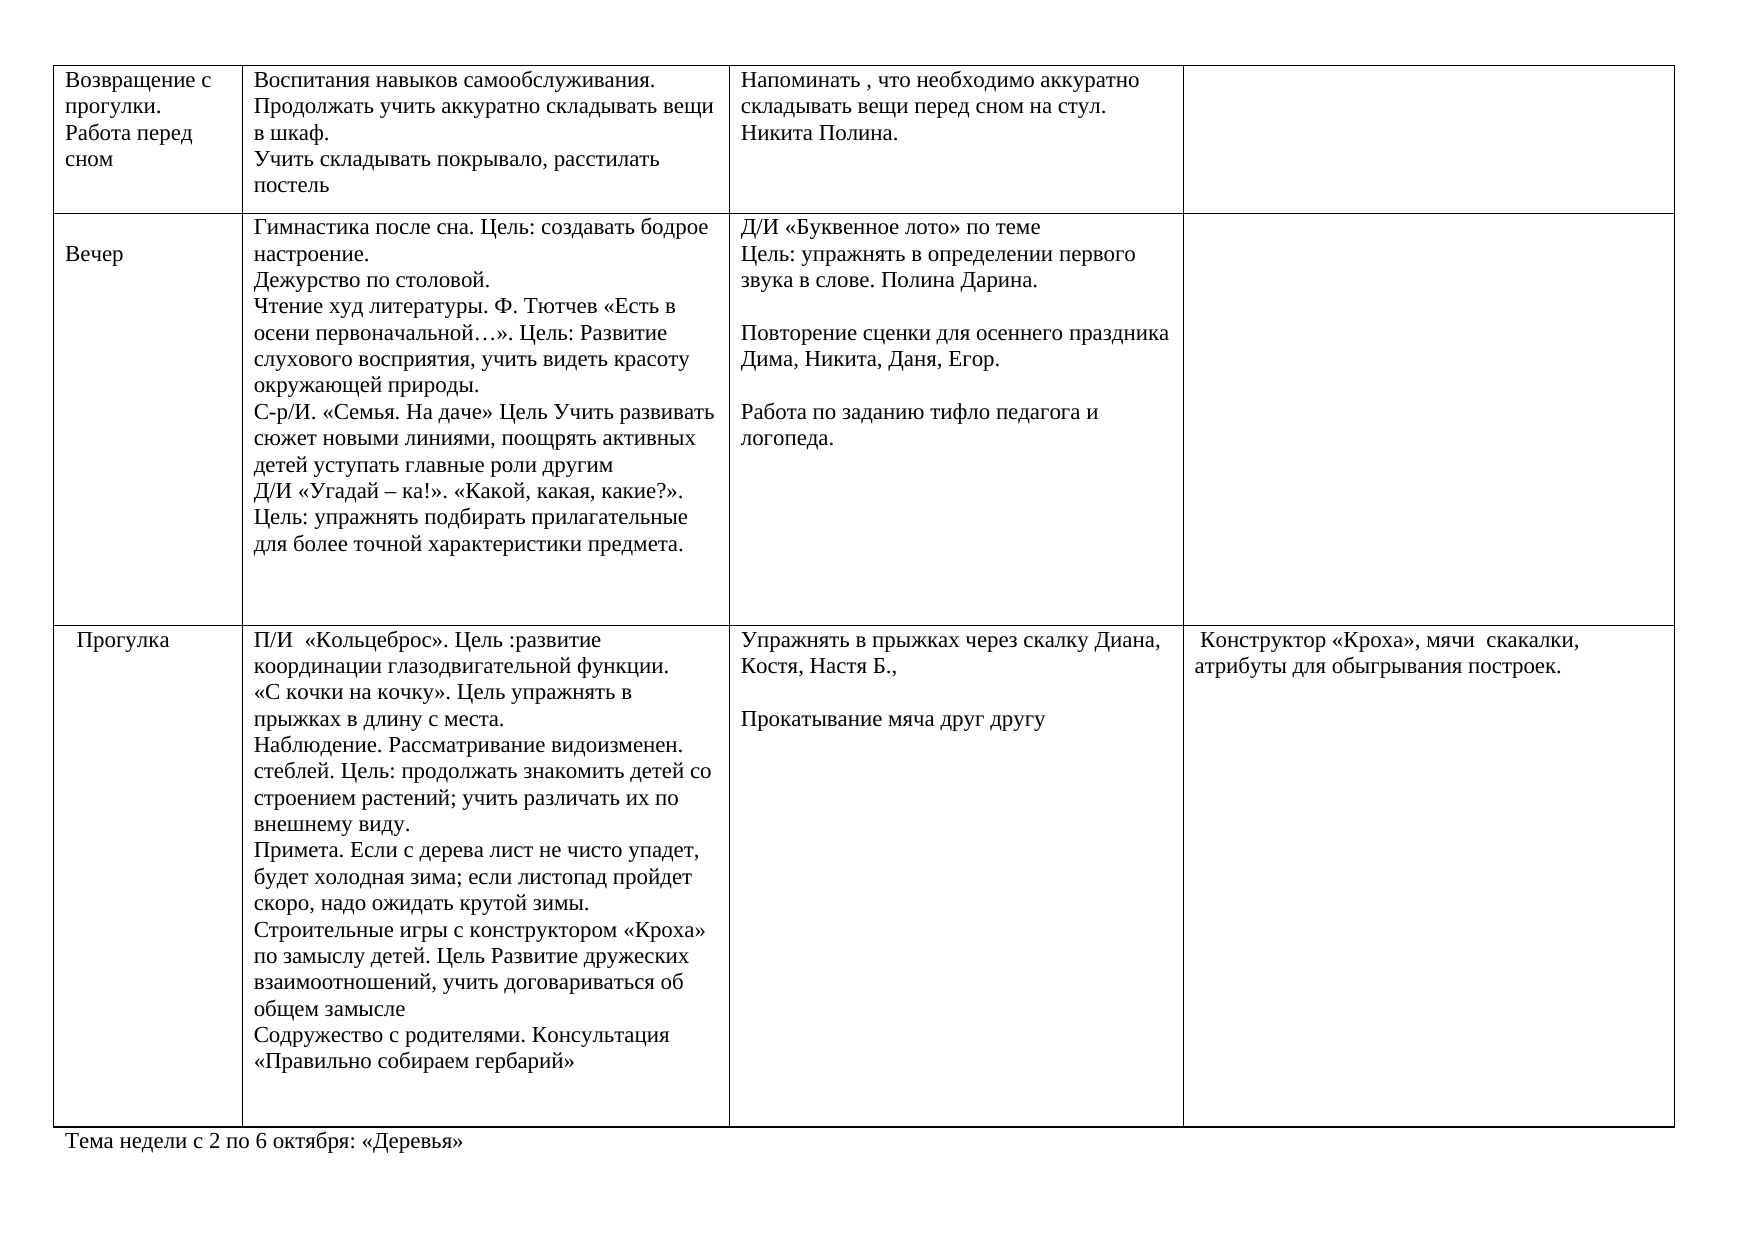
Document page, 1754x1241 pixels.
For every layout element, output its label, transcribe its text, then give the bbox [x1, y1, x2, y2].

table_cell Д/И «Буквенное лото» по теме Цель: упражнять в определении первого звука в слове. Полина Дарина. Повторение сценки для осеннего праздника Дима, Никита, Даня, Егор. Работа по заданию тифло педагога и логопеда. [730, 214, 1183, 625]
table_cell П/И «Кольцеброс». Цель :развитие координации глазодвигательной функции. «С кочки на кочку». Цель упражнять в прыжках в длину с места. Наблюдение. Рассматривание видоизменен. стеблей. Цель: продолжать знакомить детей со строением растений; учить различать их по внешнему виду. Примета. Если с дерева лист не чисто упадет, будет холодная зима; если листопад пройдет скоро, надо ожидать крутой зимы. Строительные игры с конструктором «Кроха» по замыслу детей. Цель Развитие дружеских взаимоотношений, учить договариваться об общем замысле Содружество с родителями. Консультация «Правильно собираем гербарий» [243, 626, 729, 1126]
table_cell Возвращение с прогулки. Работа перед сном [54, 66, 242, 212]
table_cell Воспитания навыков самообслуживания. Продолжать учить аккуратно складывать вещи в шкаф. Учить складывать покрывало, расстилать постель [243, 66, 729, 212]
table_cell [1184, 214, 1674, 625]
table_cell Конструктор «Кроха», мячи скакалки, атрибуты для обыгрывания построек. [1184, 626, 1674, 1126]
text Тема недели с 2 по 6 октября: «Деревья» [65, 1127, 1689, 1154]
table_cell Вечер [54, 214, 242, 625]
table_cell Напоминать , что необходимо аккуратно складывать вещи перед сном на стул. Никита Полина. [730, 66, 1183, 212]
table_cell Прогулка [54, 626, 242, 1126]
table_cell [1184, 66, 1674, 212]
table_cell Упражнять в прыжках через скалку Диана, Костя, Настя Б., Прокатывание мяча друг другу [730, 626, 1183, 1126]
table_cell Гимнастика после сна. Цель: создавать бодрое настроение. Дежурство по столовой. Чтение худ литературы. Ф. Тютчев «Есть в осени первоначальной…». Цель: Развитие слухового восприятия, учить видеть красоту окружающей природы. С-р/И. «Семья. На даче» Цель Учить развивать сюжет новыми линиями, поощрять активных детей уступать главные роли другим Д/И «Угадай – ка!». «Какой, какая, какие?». Цель: упражнять подбирать прилагательные для более точной характеристики предмета. [243, 214, 729, 625]
